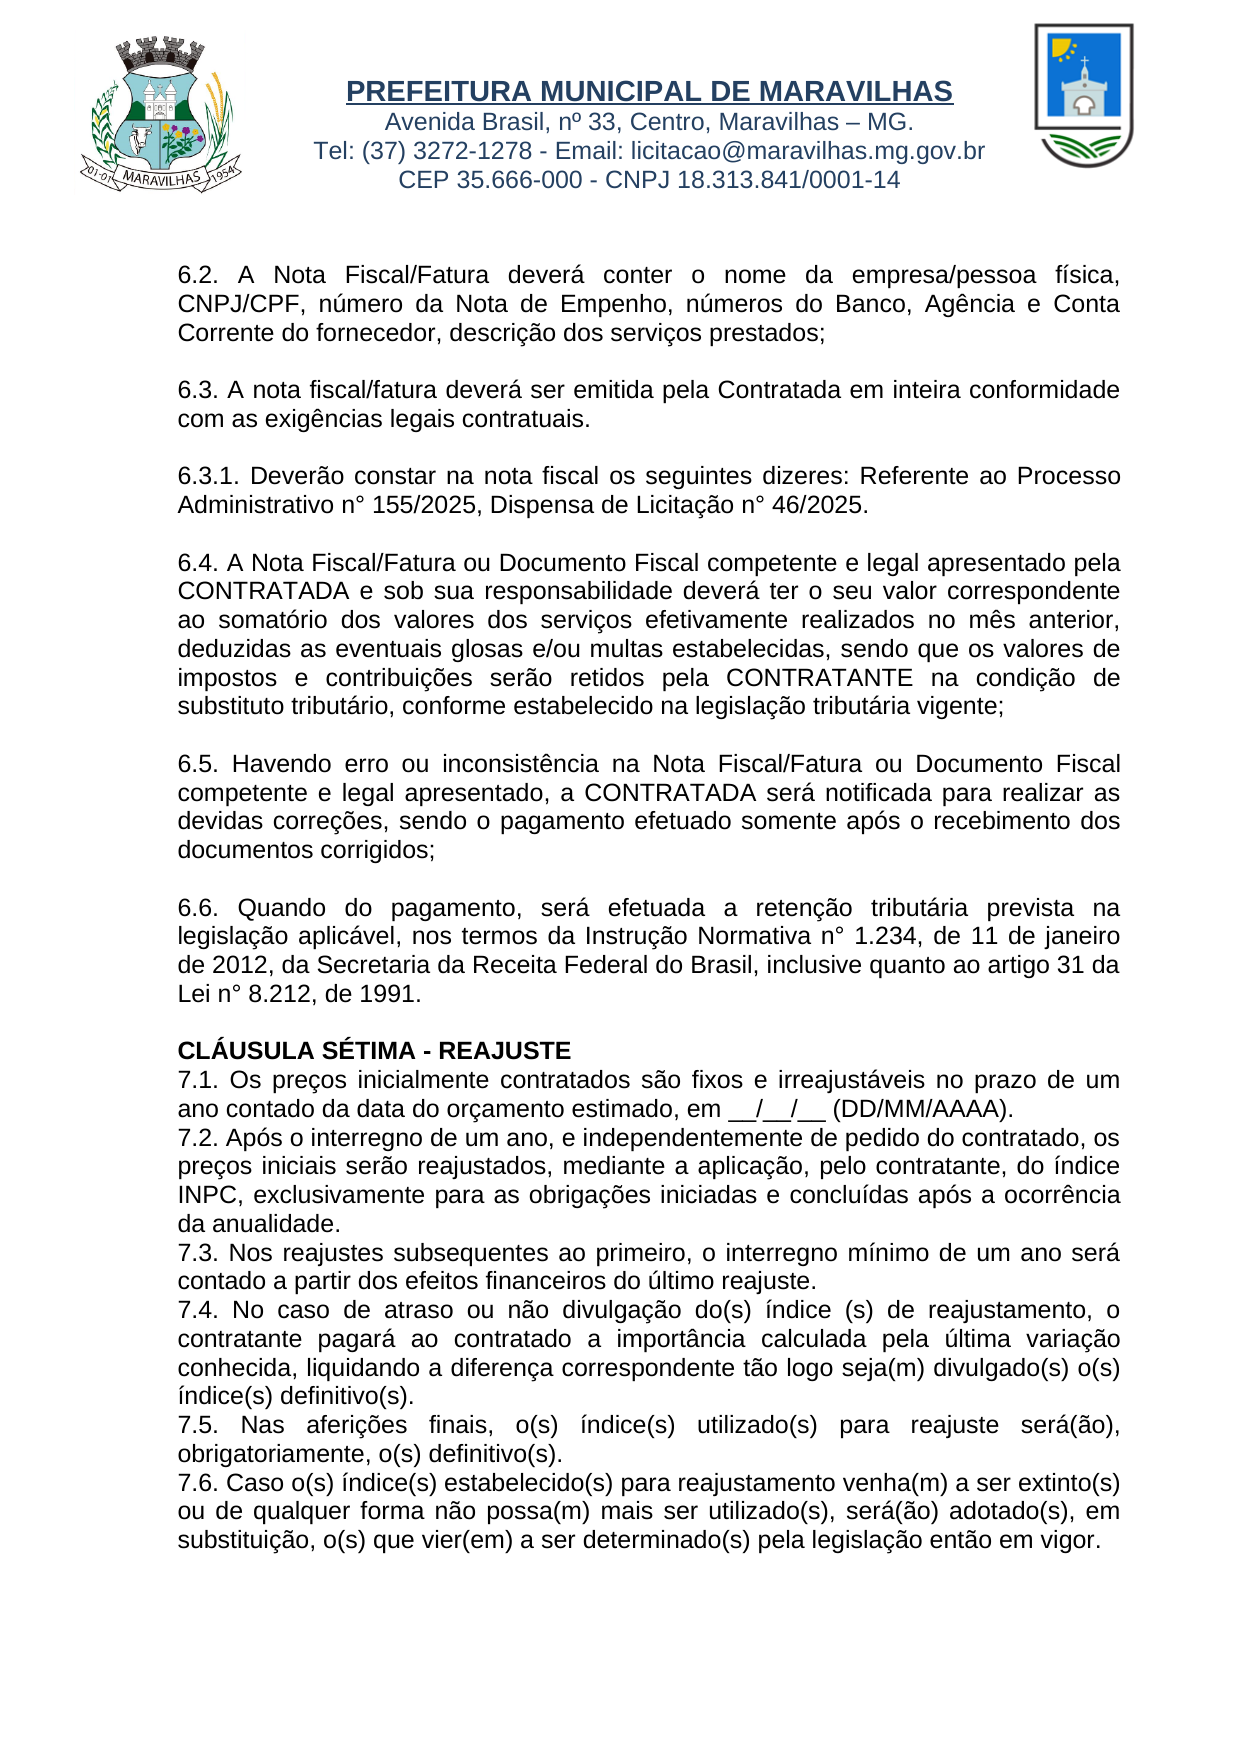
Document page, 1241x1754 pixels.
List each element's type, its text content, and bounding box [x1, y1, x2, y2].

text 7.3. Nos reajustes subsequentes ao primeiro, o interregno mínimo de um ano será contado a partir dos efeitos financeiros do último reajuste. [177, 1237, 1122, 1295]
text 7.5. Nas aferições finais, o(s) índice(s) utilizado(s) para reajuste será(ão), obrigatoriamente, o(s) definitivo(s). [177, 1410, 1122, 1467]
text 6.3. A nota fiscal/fatura deverá ser emitida pela Contratada em inteira conformidade com as exigências legais contratuais. [177, 375, 1122, 432]
text 6.5. Havendo erro ou inconsistência na Nota Fiscal/Fatura ou Documento Fiscal competente e legal apresentado, a CONTRATADA será notificada para realizar as devidas correções, sendo o pagamento efetuado somente após o recebimento dos documentos corrigidos; [177, 749, 1122, 864]
text 6.6. Quando do pagamento, será efetuada a retenção tributária prevista na legislação aplicável, nos termos da Instrução Normativa n° 1.234, de 11 de janeiro de 2012, da Secretaria da Receita Federal do Brasil, inclusive quanto ao artigo 31 da Lei n° 8.212, de 1991. [177, 892, 1122, 1007]
text 7.4. No caso de atraso ou não divulgação do(s) índice (s) de reajustamento, o contratante pagará ao contratado a importância calculada pela última variação conhecida, liquidando a diferença correspondente tão logo seja(m) divulgado(s) o(s) índice(s) definitivo(s). [177, 1295, 1122, 1410]
text 7.6. Caso o(s) índice(s) estabelecido(s) para reajustamento venha(m) a ser extinto(s) ou de qualquer forma não possa(m) mais ser utilizado(s), será(ão) adotado(s), em substituição, o(s) que vier(em) a ser determinado(s) pela legislação então em vigor. [177, 1467, 1122, 1554]
picture [74, 30, 246, 195]
text CLÁUSULA SÉTIMA - REAJUSTE [177, 1036, 1122, 1065]
text 7.2. Após o interregno de um ano, e independentemente de pedido do contratado, os preços iniciais serão reajustados, mediante a aplicação, pelo contratante, do índice INPC, exclusivamente para as obrigações iniciadas e concluídas após a ocorrência da anualidade. [177, 1122, 1122, 1237]
text 7.1. Os preços inicialmente contratados são fixos e irreajustáveis no prazo de um ano contado da data do orçamento estimado, em __/__/__ (DD/MM/AAAA). [177, 1065, 1122, 1122]
text 6.3.1. Deverão constar na nota fiscal os seguintes dizeres: Referente ao Processo Administrativo n° 155/2025, Dispensa de Licitação n° 46/2025. [177, 461, 1122, 519]
text 6.2. A Nota Fiscal/Fatura deverá conter o nome da empresa/pessoa física, CNPJ/CPF, número da Nota de Empenho, números do Banco, Agência e Conta Corrente do fornecedor, descrição dos serviços prestados; [177, 260, 1122, 346]
text 6.4. A Nota Fiscal/Fatura ou Documento Fiscal competente e legal apresentado pela CONTRATADA e sob sua responsabilidade deverá ter o seu valor correspondente ao somatório dos valores dos serviços efetivamente realizados no mês anterior, deduzidas as eventuais glosas e/ou multas estabelecidas, sendo que os valores de impostos e contribuições serão retidos pela CONTRATANTE na condição de substituto tributário, conforme estabelecido na legislação tributária vigente; [177, 547, 1122, 720]
picture [1022, 15, 1146, 177]
